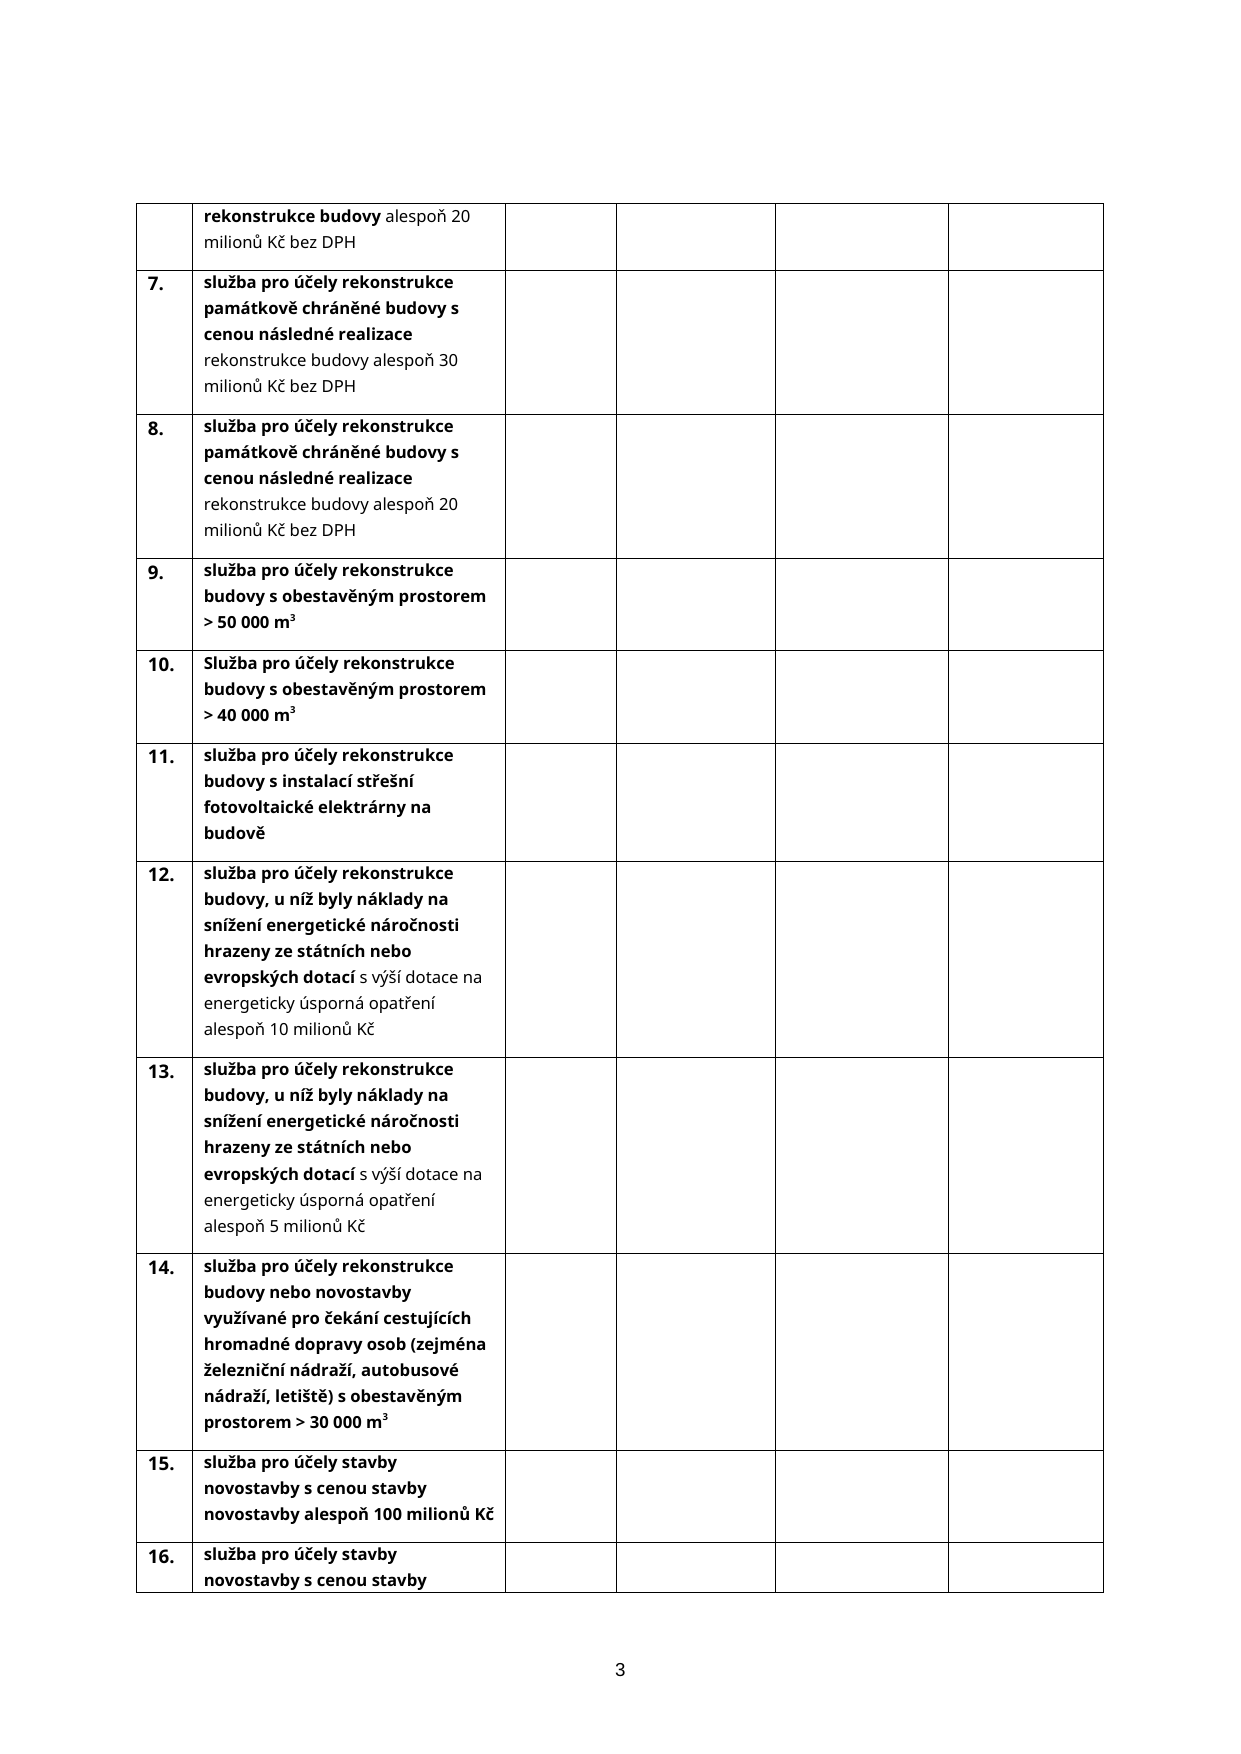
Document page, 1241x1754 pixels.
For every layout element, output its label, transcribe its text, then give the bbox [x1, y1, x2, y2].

table_cell [617, 1058, 775, 1253]
table_cell [776, 1058, 948, 1253]
table_cell 13. [137, 1058, 192, 1253]
table_cell [776, 559, 948, 650]
table_cell 9. [137, 559, 192, 650]
table_cell Služba pro účely rekonstrukce budovy s obestavěným prostorem > 40 000 m3 [193, 651, 505, 742]
table_cell [506, 744, 616, 861]
table_cell [776, 651, 948, 742]
table_cell [776, 415, 948, 558]
table_cell [949, 559, 1103, 650]
table_cell [506, 1254, 616, 1450]
table_cell služba pro účely rekonstrukce budovy s obestavěným prostorem > 50 000 m3 [193, 559, 505, 650]
table_cell [949, 1451, 1103, 1542]
table_cell [949, 862, 1103, 1057]
table_cell [776, 271, 948, 414]
table_cell 15. [137, 1451, 192, 1542]
table_cell [617, 271, 775, 414]
table_cell [949, 1543, 1103, 1592]
table_cell [776, 1451, 948, 1542]
table_cell [776, 204, 948, 269]
table_cell [617, 559, 775, 650]
table_cell služba pro účely rekonstrukce budovy, u níž byly náklady na snížení energetické náročnosti hrazeny ze státních nebo evropských dotací s výší dotace na energeticky úsporná opatření alespoň 10 milionů Kč [193, 862, 505, 1057]
table_cell 7. [137, 271, 192, 414]
table_cell [617, 1254, 775, 1450]
table_cell 10. [137, 651, 192, 742]
table_cell služba pro účely rekonstrukce památkově chráněné budovy s cenou následné realizace rekonstrukce budovy alespoň 30 milionů Kč bez DPH [193, 271, 505, 414]
table_cell 11. [137, 744, 192, 861]
table_cell [617, 1451, 775, 1542]
table_cell [617, 862, 775, 1057]
table_cell [506, 559, 616, 650]
table_cell [776, 744, 948, 861]
table_cell [949, 415, 1103, 558]
table_cell [949, 651, 1103, 742]
table_cell služba pro účely rekonstrukce budovy, u níž byly náklady na snížení energetické náročnosti hrazeny ze státních nebo evropských dotací s výší dotace na energeticky úsporná opatření alespoň 5 milionů Kč [193, 1058, 505, 1253]
table_cell [776, 862, 948, 1057]
table_cell [949, 204, 1103, 269]
table_cell [506, 1451, 616, 1542]
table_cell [193, 1543, 505, 1592]
table_cell [776, 1254, 948, 1450]
table_cell [949, 271, 1103, 414]
table_cell 14. [137, 1254, 192, 1450]
table_cell [949, 1254, 1103, 1450]
table_cell 6. [137, 204, 192, 269]
table_cell [506, 271, 616, 414]
table_cell služba pro účely rekonstrukce památkově chráněné budovy s cenou následné realizace rekonstrukce budovy alespoň 20 milionů Kč bez DPH [193, 415, 505, 558]
table_cell služba pro účely rekonstrukce budovy nebo novostavby využívané pro čekání cestujících hromadné dopravy osob (zejména železniční nádraží, autobusové nádraží, letiště) s obestavěným prostorem > 30 000 m3 [193, 1254, 505, 1450]
table_cell [506, 204, 616, 269]
table_cell [776, 1543, 948, 1592]
table_cell 16. [137, 1543, 192, 1592]
table_cell [506, 415, 616, 558]
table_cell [193, 204, 505, 269]
table_cell [949, 1058, 1103, 1253]
table_cell [506, 1543, 616, 1592]
table_cell [617, 204, 775, 269]
table_cell [617, 651, 775, 742]
table_cell [617, 744, 775, 861]
table_cell [617, 415, 775, 558]
table_cell [617, 1543, 775, 1592]
table_cell služba pro účely stavby novostavby s cenou stavby novostavby alespoň 100 milionů Kč [193, 1451, 505, 1542]
table_cell služba pro účely rekonstrukce budovy s instalací střešní fotovoltaické elektrárny na budově [193, 744, 505, 861]
table_cell [506, 1058, 616, 1253]
table_cell 12. [137, 862, 192, 1057]
table_cell [506, 651, 616, 742]
table_cell [949, 744, 1103, 861]
table_cell [506, 862, 616, 1057]
table_cell 8. [137, 415, 192, 558]
